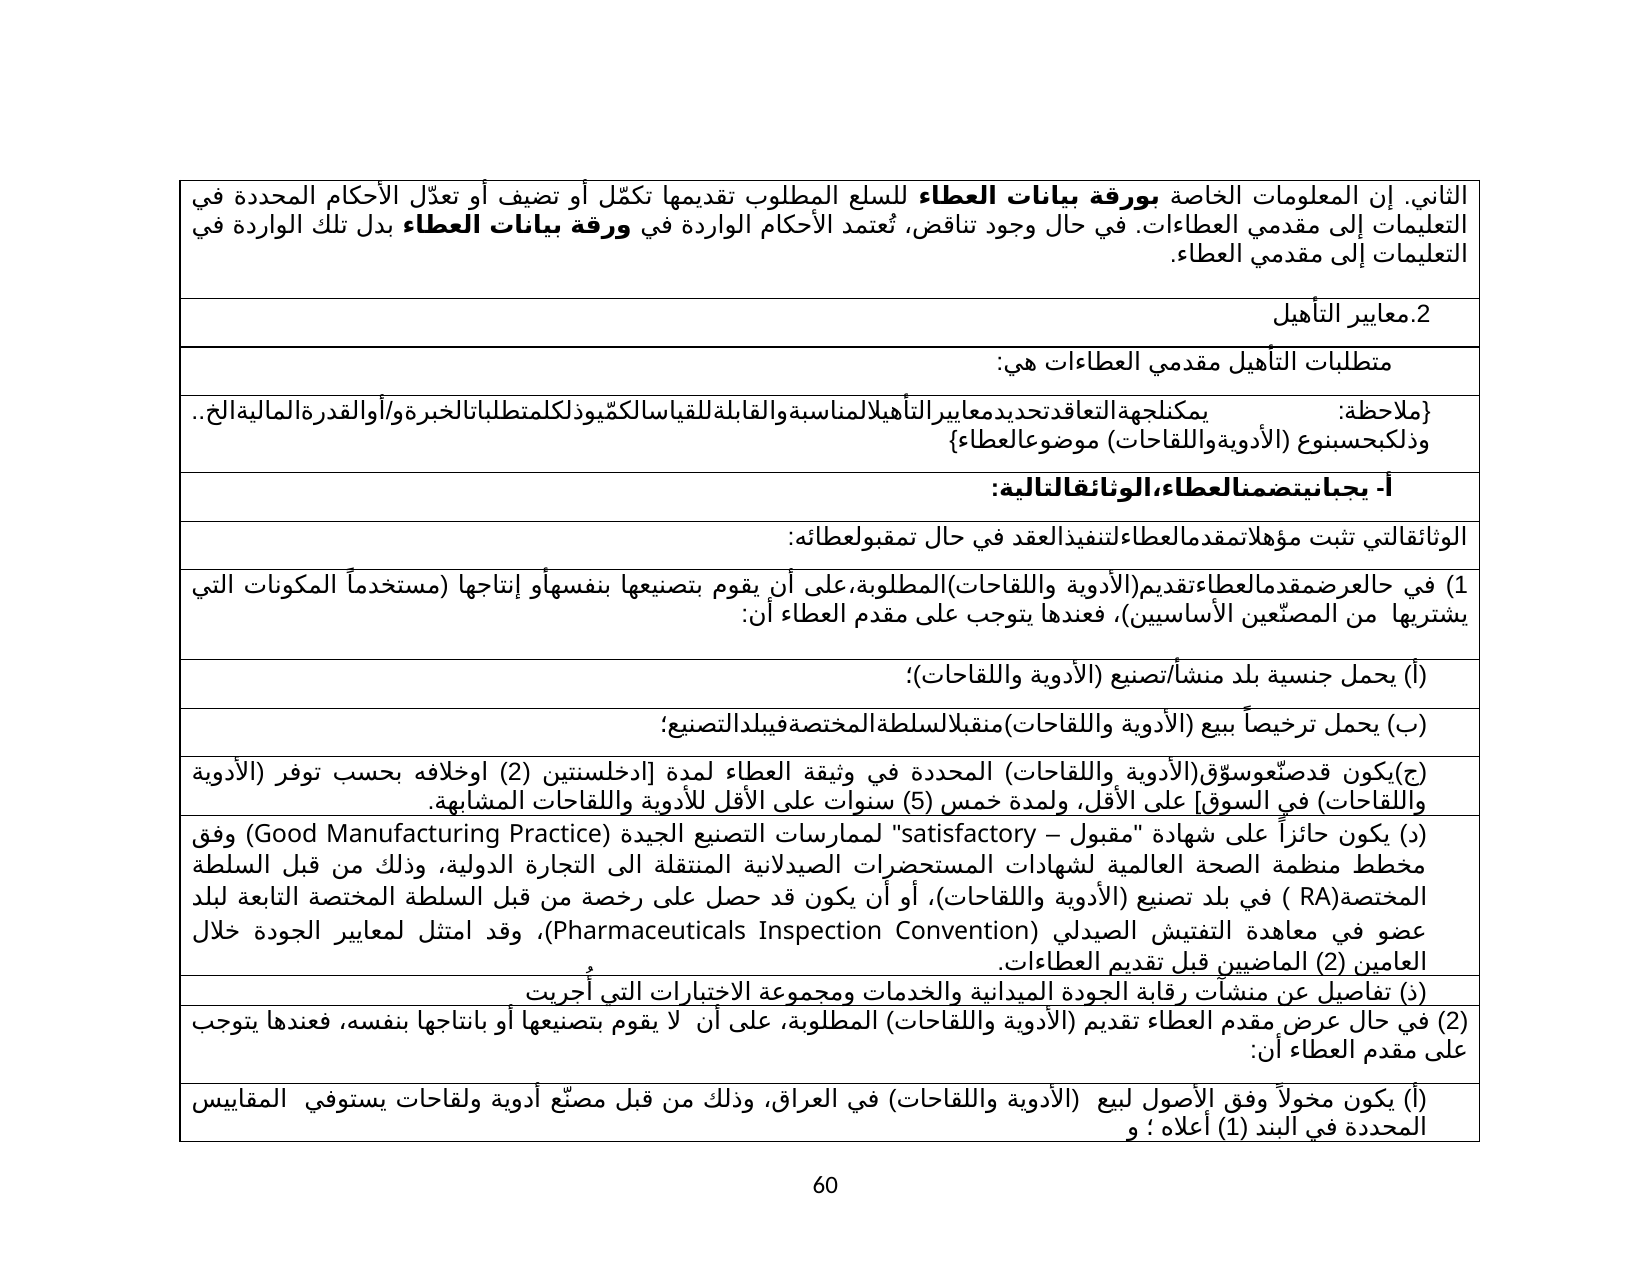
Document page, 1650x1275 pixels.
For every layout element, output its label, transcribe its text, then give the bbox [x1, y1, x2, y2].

table_cell أ- يجبانيتضمنالعطاء،الوثائقالتالية: [181, 473, 1479, 521]
table_cell (ج)يكون قدصنّعوسوّق(الأدوية واللقاحات) المحددة في وثيقة العطاء لمدة [ادخلسنتين (2) اوخلافه بحسب توفر (الأدوية واللقاحات) في السوق] على الأقل، ولمدة خمس (5) سنوات على الأقل للأدوية واللقاحات المشابهة. [181, 757, 1479, 815]
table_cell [181, 181, 1479, 298]
table_cell (أ) يحمل جنسية بلد منشأ/تصنيع (الأدوية واللقاحات)؛ [181, 660, 1479, 708]
table_cell متطلبات التأهيل مقدمي العطاءات هي: [181, 348, 1479, 395]
table_cell 2.معايير التأهيل [181, 299, 1479, 346]
table_cell 1) في حالعرضمقدمالعطاءتقديم(الأدوية واللقاحات)المطلوبة،على أن يقوم بتصنيعها بنفسهأو إنتاجها (مستخدماً المكونات التي يشتريها من المصنّعين الأساسيين)، فعندها يتوجب على مقدم العطاء أن: [181, 570, 1479, 659]
table_cell (2) في حال عرض مقدم العطاء تقديم (الأدوية واللقاحات) المطلوبة، على أن لا يقوم بتصنيعها أو بانتاجها بنفسه، فعندها يتوجب على مقدم العطاء أن: [181, 1006, 1479, 1082]
table_cell الوثائقالتي تثبت مؤهلاتمقدمالعطاءلتنفيذالعقد في حال تمقبولعطائه: [181, 522, 1479, 569]
table_cell {ملاحظة: يمكنلجهةالتعاقدتحديدمعاييرالتأهيلالمناسبةوالقابلةللقياسالكمّيوذلكلمتطلباتالخبرةو/أوالقدرةالماليةالخ.. وذلكبحسبنوع (الأدويةواللقاحات) موضوعالعطاء} [181, 396, 1479, 472]
table_cell (ذ) تفاصيل عن منشآت رقابة الجودة الميدانية والخدمات ومجموعة الاختبارات التي أُجريت [181, 976, 1479, 1005]
table_cell (ب) يحمل ترخيصاً ببيع (الأدوية واللقاحات)منقبلالسلطةالمختصةفيبلدالتصنيع؛ [181, 709, 1479, 756]
table_cell (أ) يكون مخولاً وفق الأصول لبيع (الأدوية واللقاحات) في العراق، وذلك من قبل مصنّع أدوية ولقاحات يستوفي المقاييس المحددة في البند (1) أعلاه ؛ و [181, 1084, 1479, 1141]
table_cell (د) يكون حائزاً على شهادة "مقبول – satisfactory" لممارسات التصنيع الجيدة (Good Manufacturing Practice) وفق مخطط منظمة الصحة العالمية لشهادات المستحضرات الصيدلانية المنتقلة الى التجارة الدولية، وذلك من قبل السلطة المختصة(RA ) في بلد تصنيع (الأدوية واللقاحات)، أو أن يكون قد حصل على رخصة من قبل السلطة المختصة التابعة لبلد عضو في معاهدة التفتيش الصيدلي (Pharmaceuticals Inspection Convention)، وقد امتثل لمعايير الجودة خلال العامين (2) الماضيين قبل تقديم العطاءات. [181, 816, 1479, 975]
